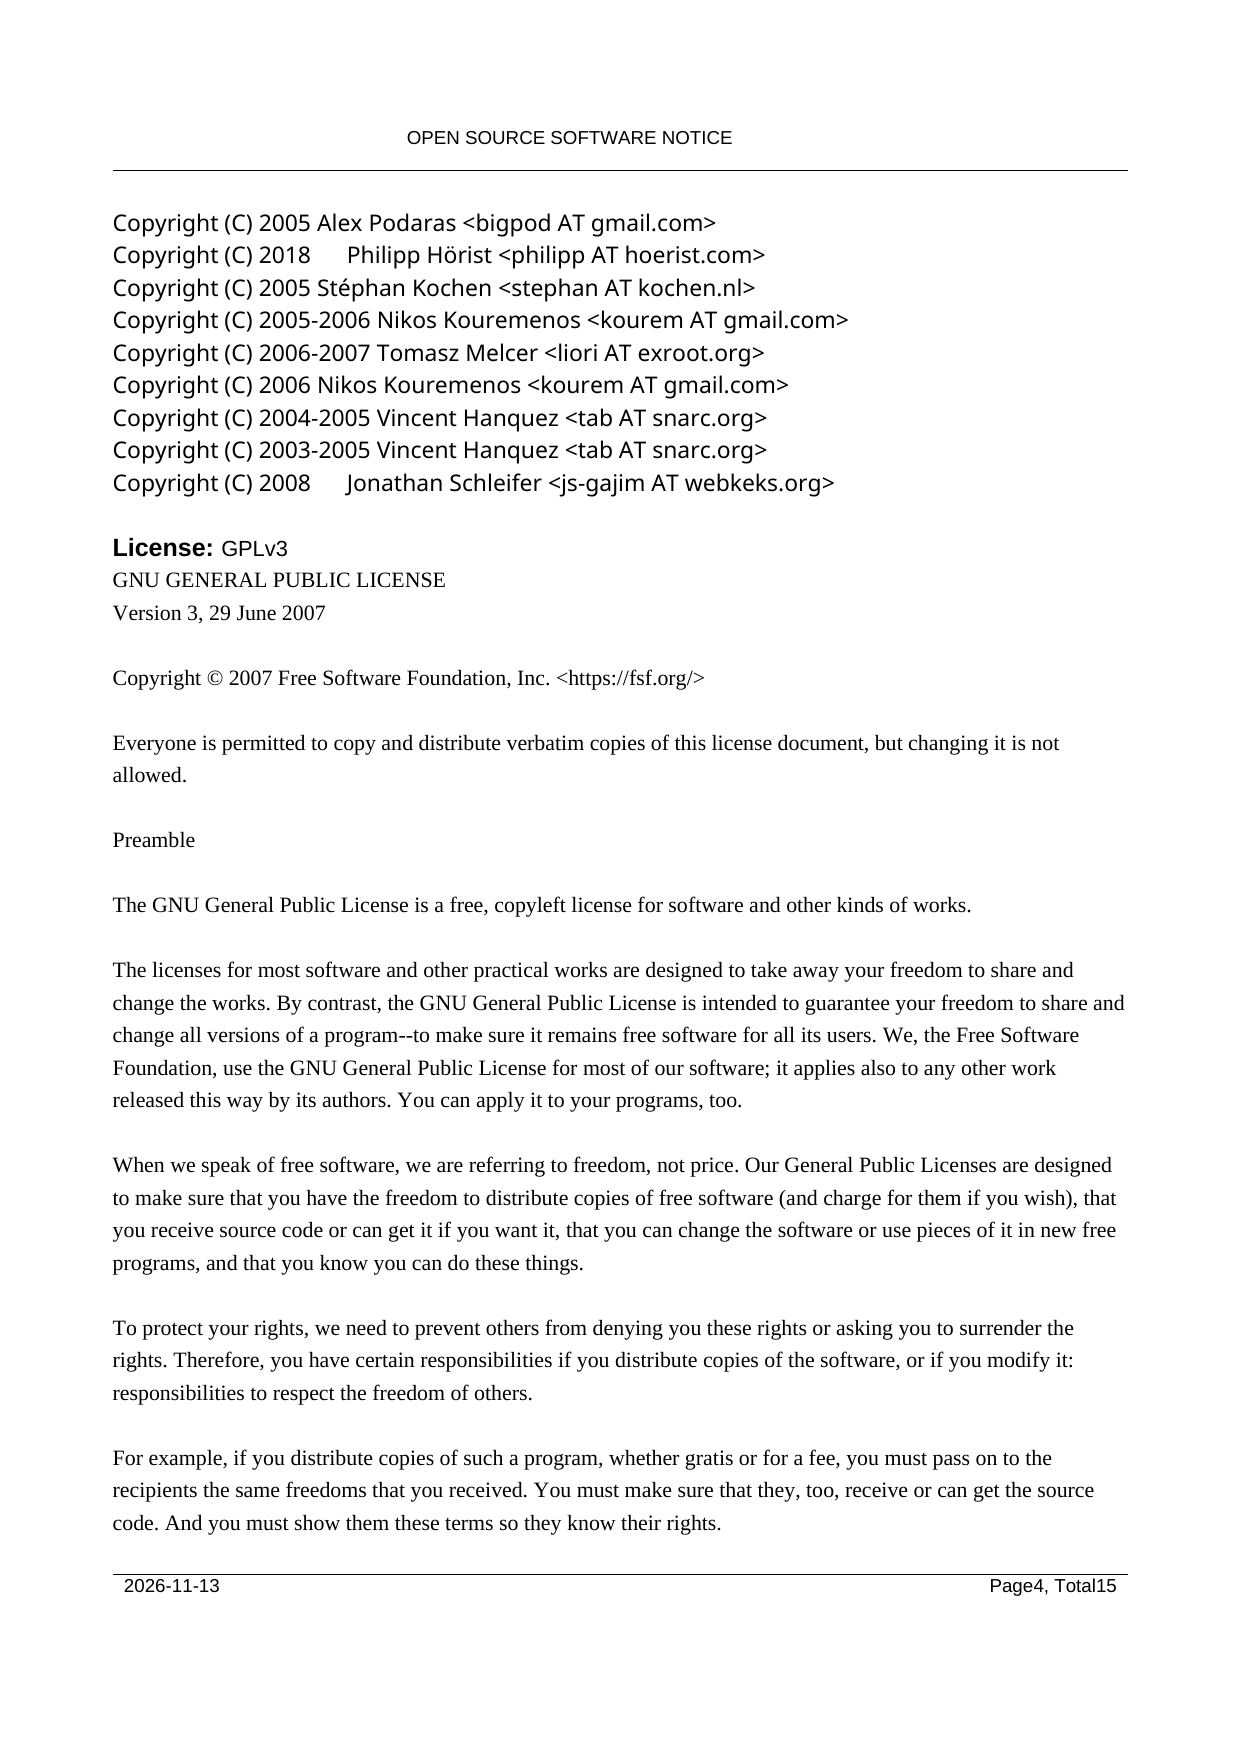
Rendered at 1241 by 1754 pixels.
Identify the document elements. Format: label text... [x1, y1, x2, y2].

text License: GPLv3 [112, 531, 1128, 564]
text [112, 206, 1128, 531]
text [112, 564, 1128, 1539]
